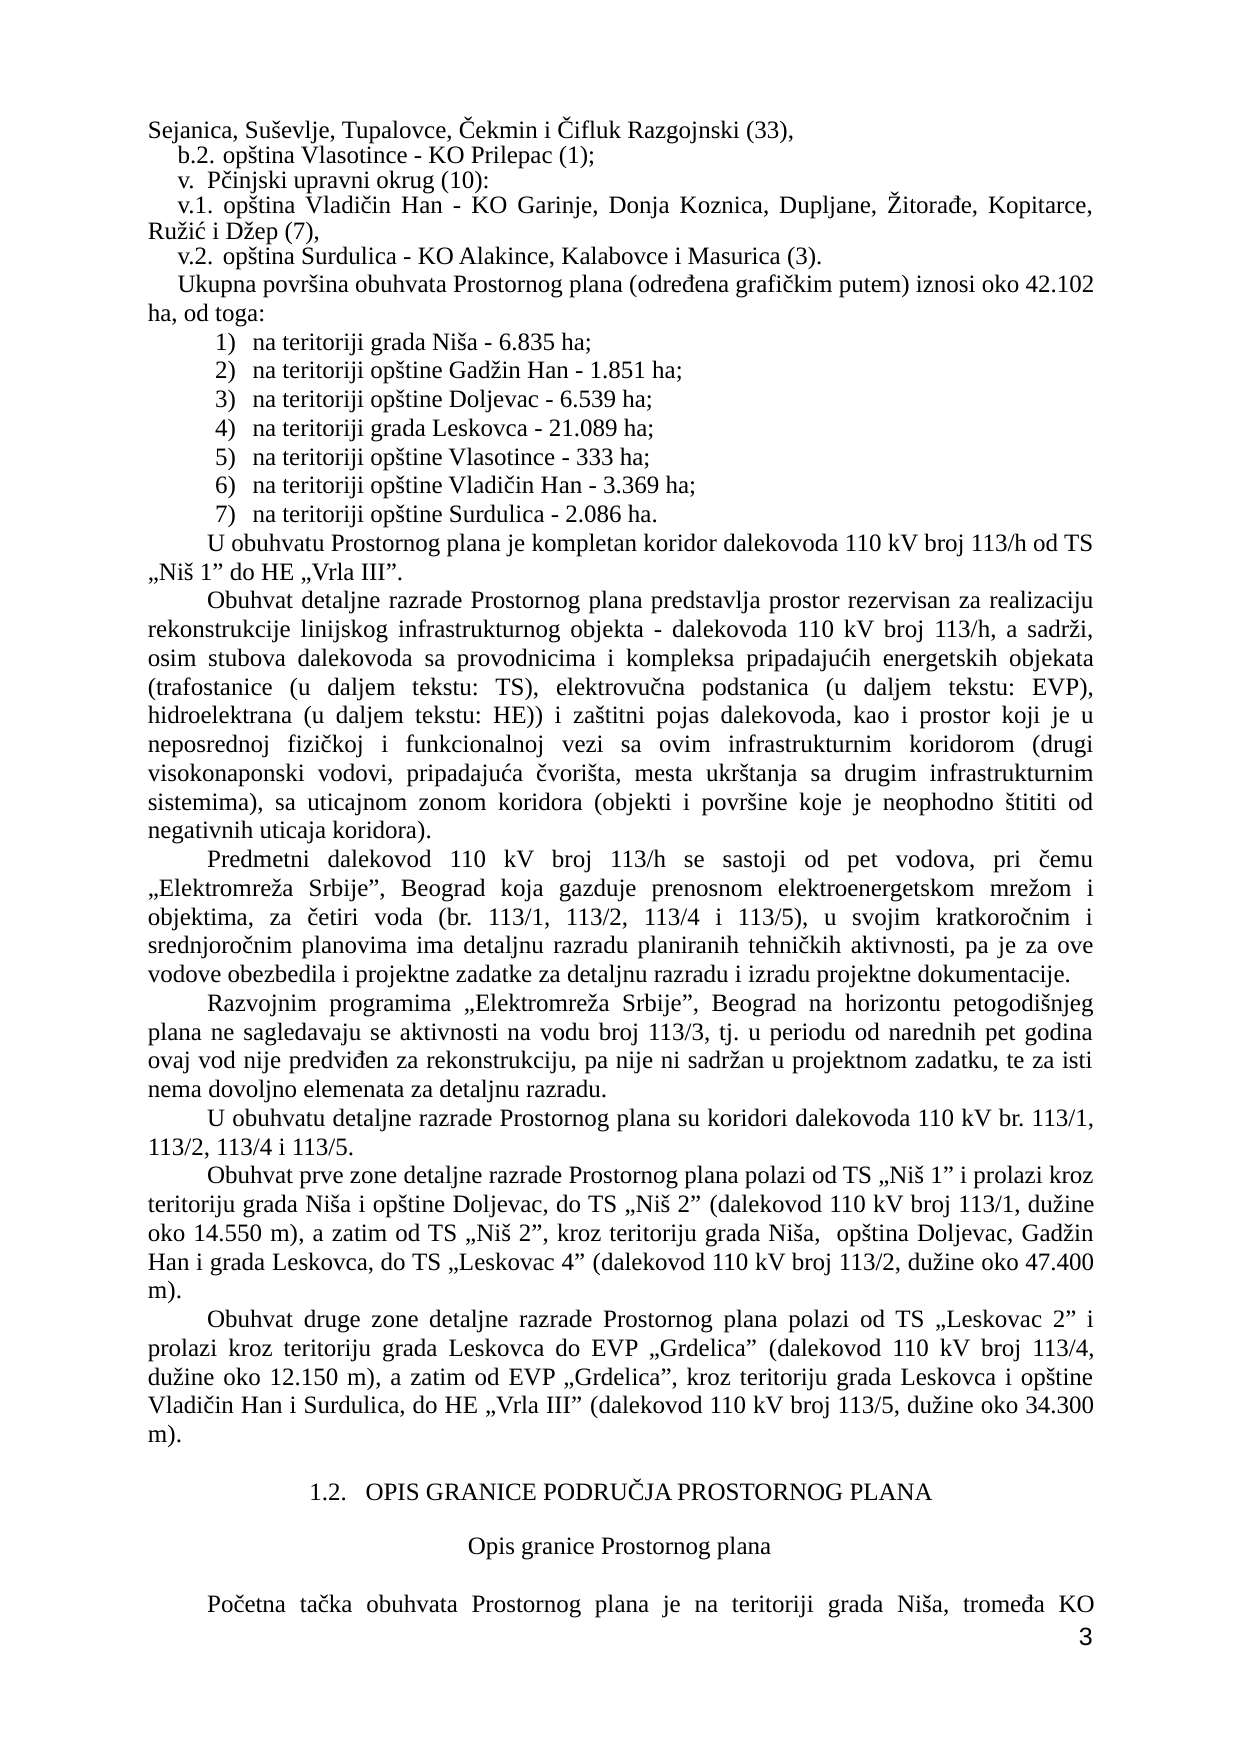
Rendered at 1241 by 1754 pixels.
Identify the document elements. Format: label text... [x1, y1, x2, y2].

text Obuhvat druge zone detaljne razrade Prostornog plana polazi od TS „Leskovac 2” i prolazi kroz teritoriju grada Leskovca do EVP „Grdelica” (dalekovod 110 kV broj 113/4, dužine oko 12.150 m), a zatim od EVP „Grdelica”, kroz teritoriju grada Leskovca i opštine Vladičin Han i Surdulica, do HE „Vrla III” (dalekovod 110 kV broj 113/5, dužine oko 34.300 m). [148, 1304, 1094, 1448]
text b.2. opština Vlasotince - KO Prilepac (1); [177, 143, 1094, 168]
list na teritoriji opštine Gadžin Han - 1.851 ha; [215, 356, 1094, 384]
text v.1. opština Vladičin Han - KO Garinje, Donja Koznica, Dupljane, Žitorađe, Kopitarce, Ružić i Džep (7), [148, 194, 1094, 244]
text U obuhvatu detaljne razrade Prostornog plana su koridori dalekovoda 110 kV br. 113/1, 113/2, 113/4 i 113/5. [148, 1103, 1094, 1161]
text Obuhvat prve zone detaljne razrade Prostornog plana polazi od TS „Niš 1” i prolazi kroz teritoriju grada Niša i opštine Doljevac, do TS „Niš 2” (dalekovod 110 kV broj 113/1, dužine oko 14.550 m), a zatim od TS „Niš 2”, kroz teritoriju grada Niša, opština Doljevac, Gadžin Han i grada Leskovca, do TS „Leskovac 4” (dalekovod 110 kV broj 113/2, dužine oko 47.400 m). [148, 1161, 1094, 1304]
text Razvojnim programima „Elektromreža Srbije”, Beograd na horizontu petogodišnjeg plana ne sagledavaju se aktivnosti na vodu broj 113/3, tj. u periodu od narednih pet godina ovaj vod nije predviđen za rekonstrukciju, pa nije ni sadržan u projektnom zadatku, te za isti nema dovoljno elemenata za detaljnu razradu. [148, 988, 1094, 1103]
list na teritoriji opštine Vladičin Han - 3.369 ha; [215, 471, 1094, 499]
text v. Pčinjski upravni okrug (10): [177, 168, 1094, 194]
list na teritoriji opštine Vlasotince - 333 ha; [215, 442, 1094, 471]
list na teritoriji opštine Doljevac - 6.539 ha; [215, 384, 1094, 413]
list na teritoriji grada Niša - 6.835 ha; [215, 327, 1094, 356]
text 1.2. OPIS GRANICE PODRUČJA PROSTORNOG PLANA [148, 1477, 1094, 1506]
text Ukupna površina obuhvata Prostornog plana (određena grafičkim putem) iznosi oko 42.102 ha, od toga: [148, 269, 1094, 327]
text Opis granice Prostornog plana [148, 1531, 1091, 1560]
text v.2. opština Surdulica - KO Alakince, Kalabovce i Masurica (3). [177, 244, 1094, 269]
list na teritoriji grada Leskovca - 21.089 ha; [215, 413, 1094, 442]
text Predmetni dalekovod 110 kV broj 113/h se sastoji od pet vodova, pri čemu „Elektromreža Srbije”, Beograd koja gazduje prenosnom elektroenergetskom mrežom i objektima, za četiri voda (br. 113/1, 113/2, 113/4 i 113/5), u svojim kratkoročnim i srednjoročnim planovima ima detaljnu razradu planiranih tehničkih aktivnosti, pa je za ove vodove obezbedila i projektne zadatke za detaljnu razradu i izradu projektne dokumentacije. [148, 844, 1094, 988]
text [148, 1589, 1094, 1618]
text U obuhvatu Prostornog plana je kompletan koridor dalekovoda 110 kV broj 113/h od TS „Niš 1” do HE „Vrla III”. [148, 528, 1094, 586]
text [148, 118, 1094, 143]
list na teritoriji opštine Surdulica - 2.086 ha. [215, 499, 1094, 528]
text Obuhvat detaljne razrade Prostornog plana predstavlja prostor rezervisan za realizaciju rekonstrukcije linijskog infrastrukturnog objekta - dalekovoda 110 kV broj 113/h, a sadrži, osim stubova dalekovoda sa provodnicima i kompleksa pripadajućih energetskih objekata (trafostanice (u daljem tekstu: TS), elektrovučna podstanica (u daljem tekstu: EVP), hidroelektrana (u daljem tekstu: HE)) i zaštitni pojas dalekovoda, kao i prostor koji je u neposrednoj fizičkoj i funkcionalnoj vezi sa ovim infrastrukturnim koridorom (drugi visokonaponski vodovi, pripadajuća čvorišta, mesta ukrštanja sa drugim infrastrukturnim sistemima), sa uticajnom zonom koridora (objekti i površine koje je neophodno štititi od negativnih uticaja koridora). [148, 586, 1094, 844]
